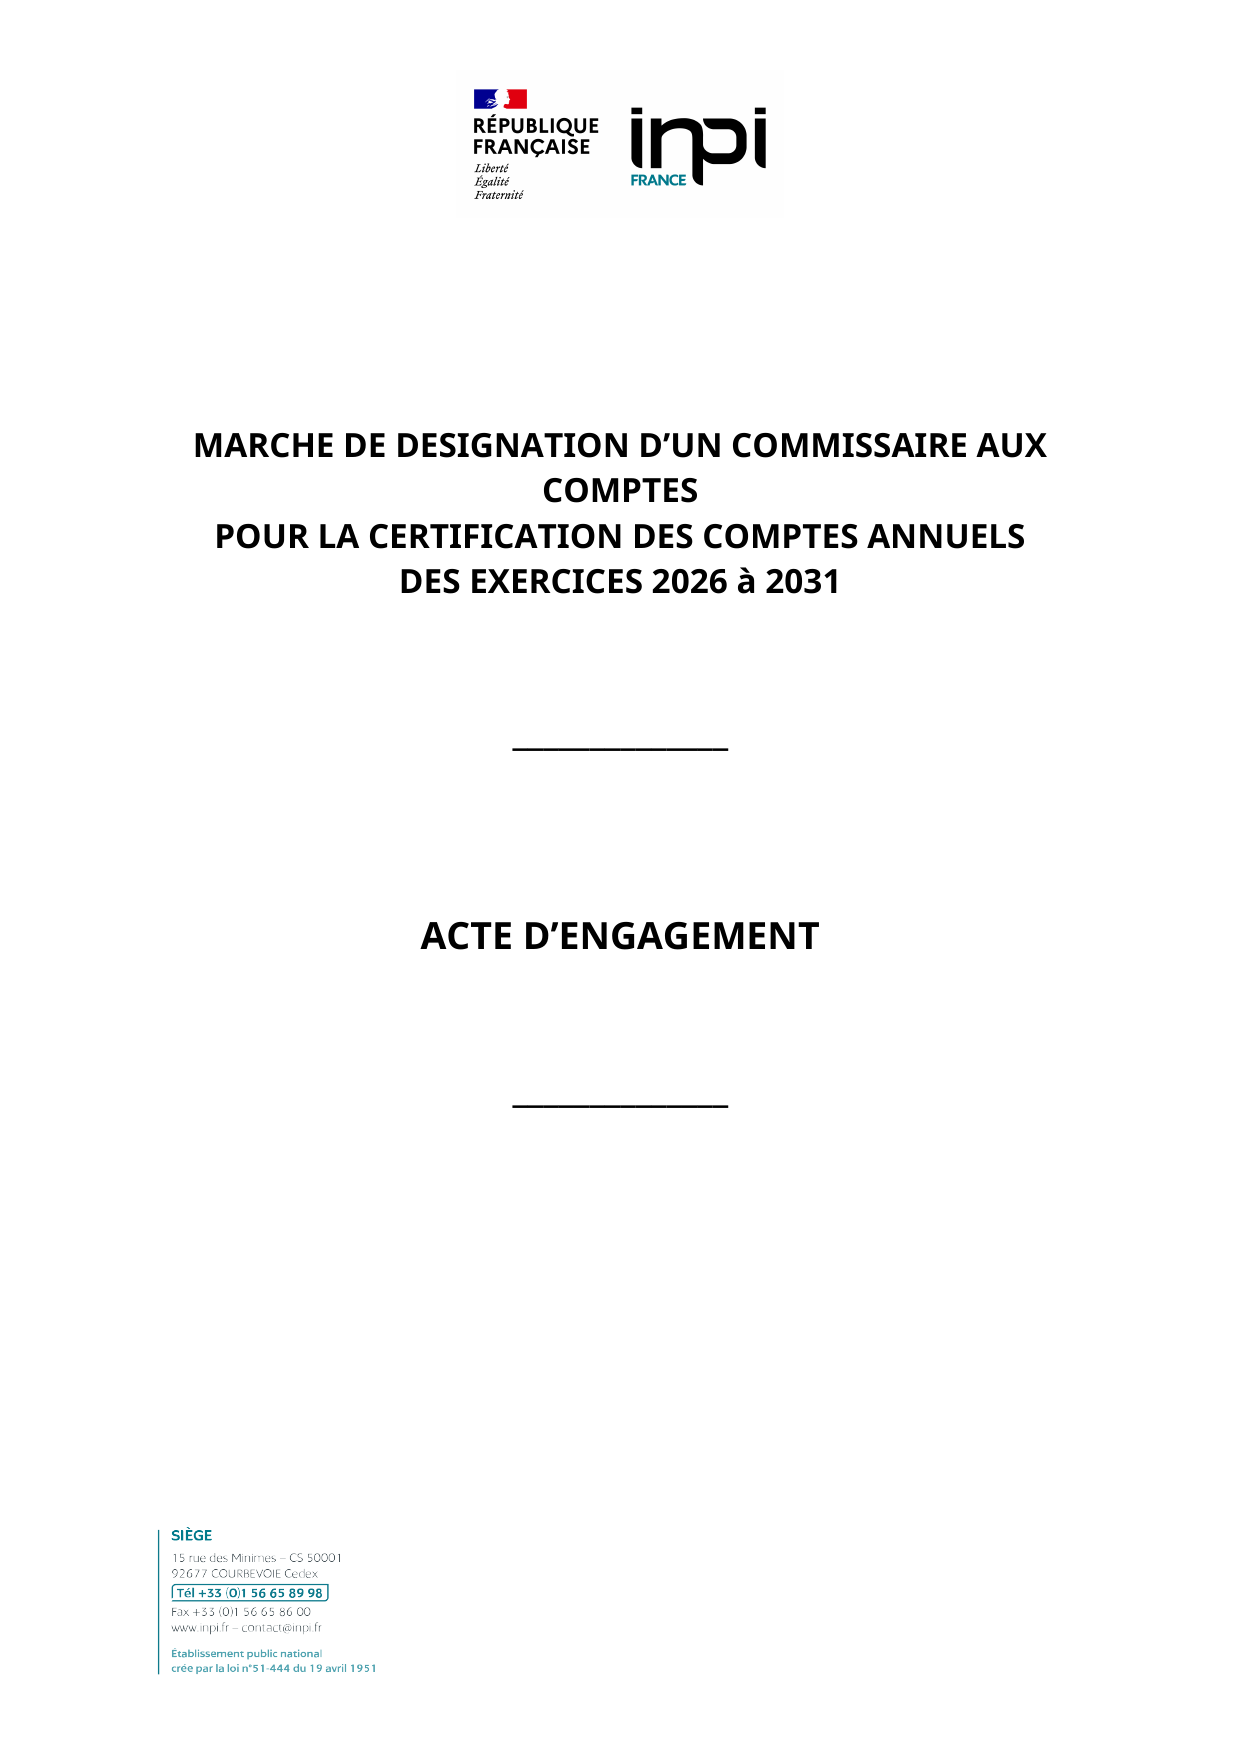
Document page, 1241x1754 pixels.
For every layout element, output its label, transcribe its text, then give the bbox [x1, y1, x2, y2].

text ______________ [148, 705, 1092, 756]
text ACTE D’ENGAGEMENT [148, 909, 1092, 961]
text DES EXERCICES 2026 à 2031 [148, 558, 1092, 603]
picture [147, 1518, 380, 1684]
text MARCHE DE DESIGNATION D’UN COMMISSAIRE AUX COMPTES [148, 422, 1092, 512]
text ______________ [148, 1063, 1092, 1114]
picture [455, 70, 785, 218]
subtitle POUR LA CERTIFICATION DES COMPTES ANNUELS [148, 512, 1092, 558]
